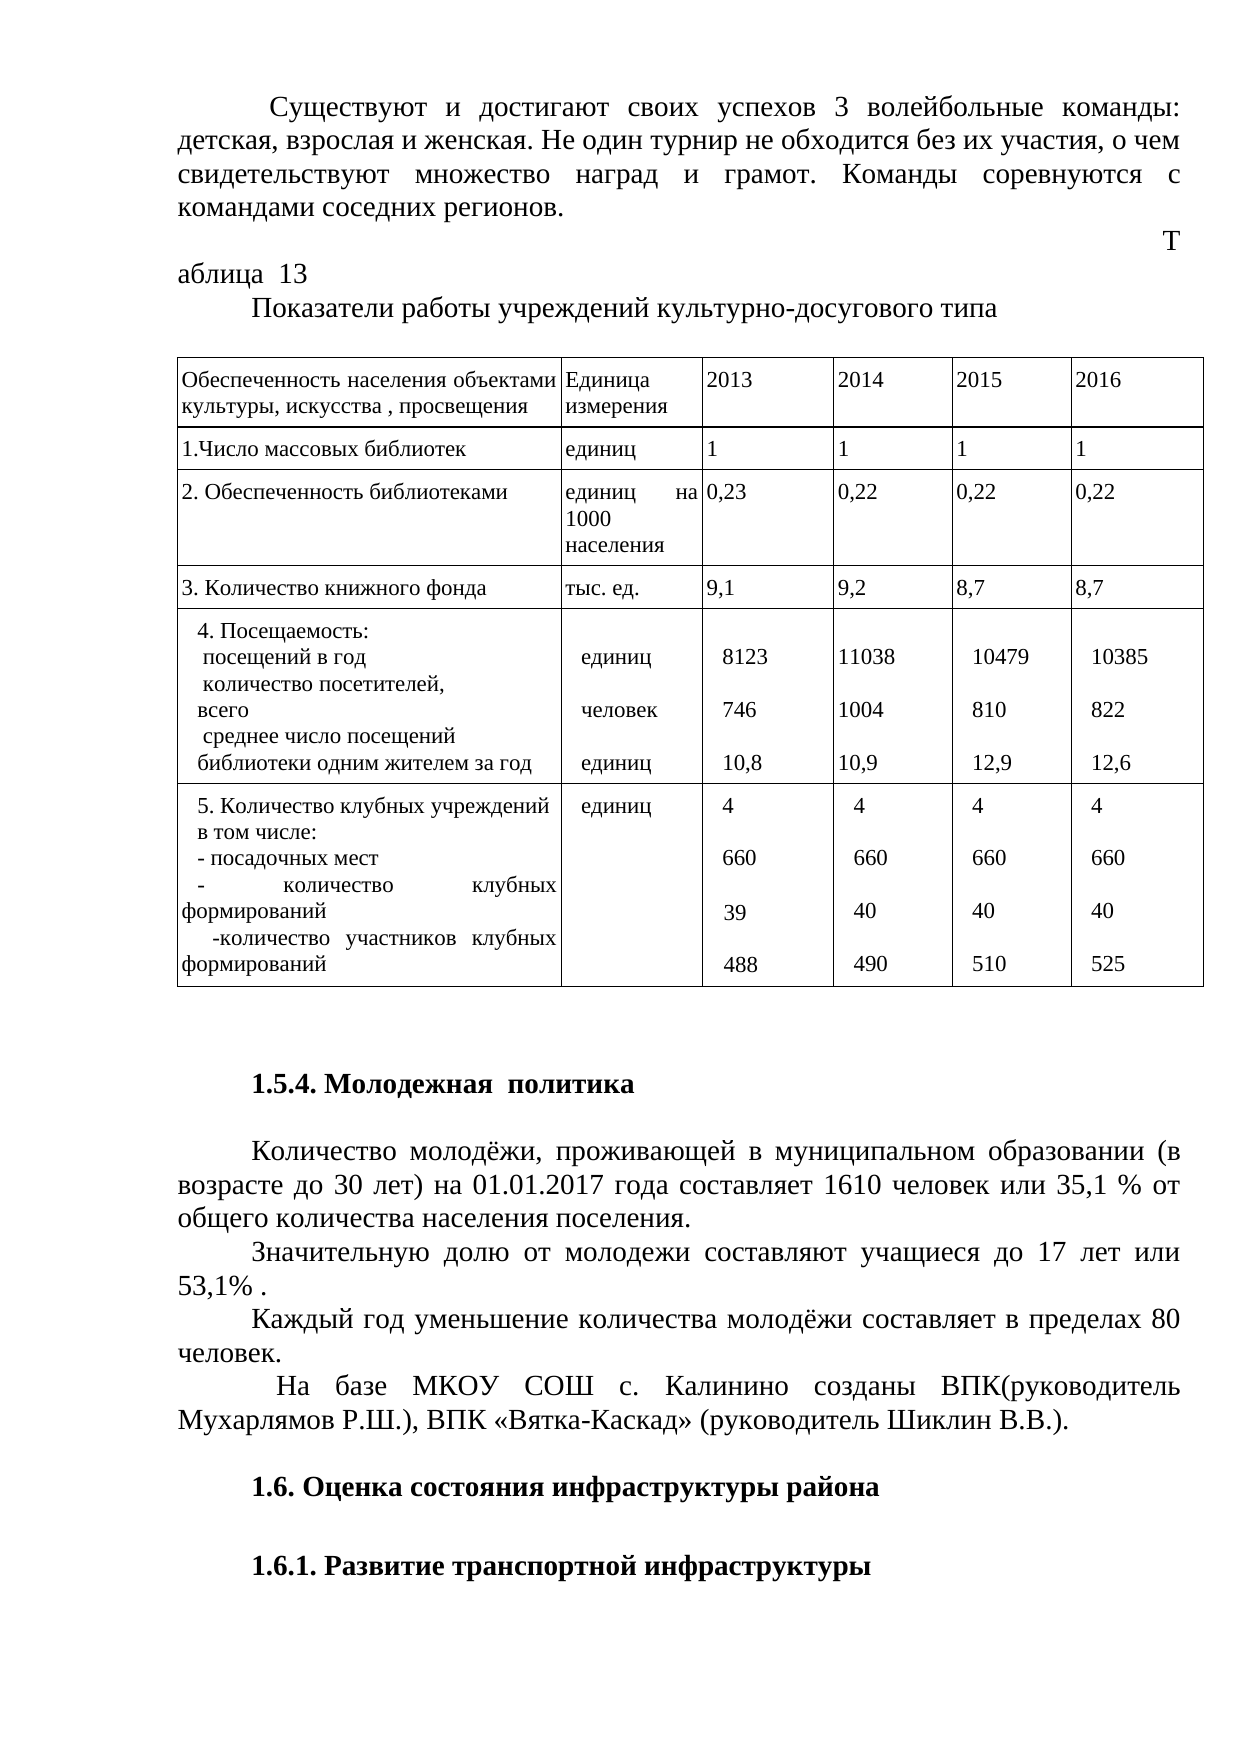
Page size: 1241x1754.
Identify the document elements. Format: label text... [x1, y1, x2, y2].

table_cell 0,23 [703, 470, 833, 565]
table_cell 3. Количество книжного фонда [178, 566, 561, 608]
text 1.6.1. Развитие транспортной инфраструктуры [177, 1548, 1181, 1582]
table_header 2013 [703, 358, 833, 426]
table_header 2014 [834, 358, 952, 426]
table_cell 0,22 [953, 470, 1071, 565]
table_cell 1 [834, 428, 952, 469]
table_cell 4 660 40 490 [834, 784, 952, 986]
table_header 2016 [1072, 358, 1203, 426]
table_cell единиц [562, 784, 702, 986]
table_cell единиц на 1000 населения [562, 470, 702, 565]
table_cell 4 660 39 488 [703, 784, 833, 986]
text Существуют и достигают своих успехов 3 волейбольные команды: детская, взрослая и женская. Не один турнир не обходится без их участия, о чем свидетельствуют множество наград и грамот. Команды соревнуются с командами соседних регионов. [177, 89, 1181, 223]
table_cell 1 [703, 428, 833, 469]
table_cell 4. Посещаемость: посещений в год количество посетителей, всего среднее число посещений библиотеки одним жителем за год [178, 609, 561, 783]
table_cell 8,7 [1072, 566, 1203, 608]
table_cell 9,2 [834, 566, 952, 608]
table_cell 11038 1004 10,9 [834, 609, 952, 783]
table_cell тыс. ед. [562, 566, 702, 608]
table_cell единиц [562, 428, 702, 469]
text Каждый год уменьшение количества молодёжи составляет в пределах 80 человек. [177, 1301, 1181, 1368]
table_cell 8123 746 10,8 [703, 609, 833, 783]
table_cell 1 [953, 428, 1071, 469]
table_header Обеспеченность населения объектами культуры, искусства , просвещения [178, 358, 561, 426]
table_cell 2. Обеспеченность библиотеками [178, 470, 561, 565]
table_header Единица измерения [562, 358, 702, 426]
text На базе МКОУ СОШ с. Калинино созданы ВПК(руководитель Мухарлямов Р.Ш.), ВПК «Вятка-Каскад» (руководитель Шиклин В.В.). [177, 1368, 1181, 1435]
table_cell 4 660 40 510 [953, 784, 1071, 986]
text Количество молодёжи, проживающей в муниципальном образовании (в возрасте до 30 лет) на 01.01.2017 года составляет 1610 человек или 35,1 % от общего количества населения поселения. [177, 1133, 1181, 1234]
table_cell 9,1 [703, 566, 833, 608]
table_cell 4 660 40 525 [1072, 784, 1203, 986]
text Показатели работы учреждений культурно-досугового типа [177, 290, 1181, 323]
table_cell 10479 810 12,9 [953, 609, 1071, 783]
text Таблица 13 [177, 223, 1181, 290]
text 1.6. Оценка состояния инфраструктуры района [177, 1469, 1181, 1502]
text Значительную долю от молодежи составляют учащиеся до 17 лет или 53,1% . [177, 1234, 1181, 1301]
table_cell 10385 822 12,6 [1072, 609, 1203, 783]
table_cell единиц человек единиц [562, 609, 702, 783]
table_cell 1.Число массовых библиотек [178, 428, 561, 469]
table_cell 1 [1072, 428, 1203, 469]
table_header 2015 [953, 358, 1071, 426]
text 1.5.4. Молодежная политика [177, 1066, 1181, 1100]
table_cell 5. Количество клубных учреждений в том числе: - посадочных мест - количество клубных формирований -количество участников клубных формирований [178, 784, 561, 986]
table_cell 0,22 [1072, 470, 1203, 565]
table_cell 8,7 [953, 566, 1071, 608]
table_cell 0,22 [834, 470, 952, 565]
